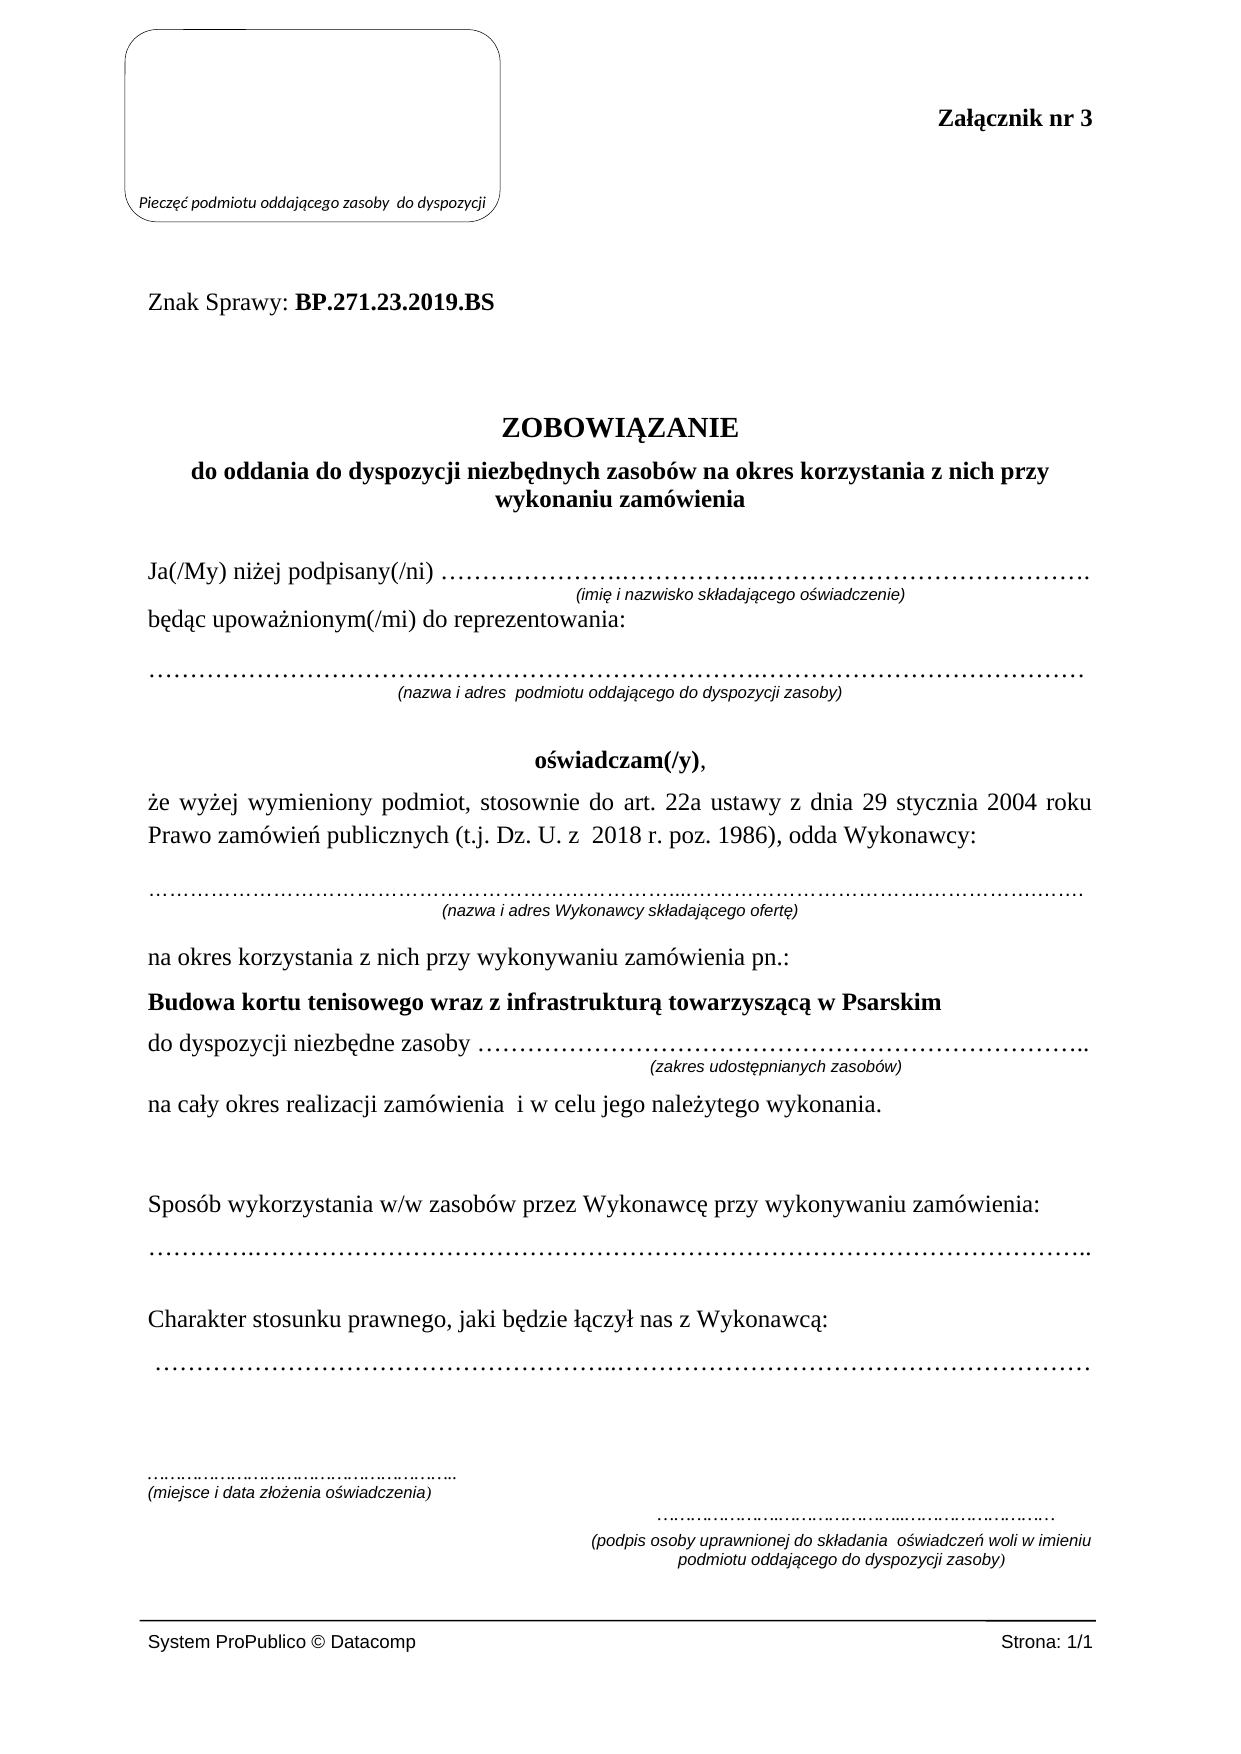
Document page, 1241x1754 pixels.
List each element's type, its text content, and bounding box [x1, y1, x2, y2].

text ………………….…………………..……………………… [148, 1502, 1093, 1524]
text oświadczam(/y), [148, 746, 1093, 774]
text (miejsce i data złożenia oświadczenia) [148, 1483, 1093, 1502]
text (nazwa i adres podmiotu oddającego do dyspozycji zasoby) [148, 683, 1093, 702]
text …………………………………………………………………....…………………………….…………….……. [148, 877, 1093, 901]
text (imię i nazwisko składającego oświadczenie) [576, 585, 1093, 604]
text będąc upoważnionym(/mi) do reprezentowania: [148, 604, 1093, 633]
text do oddania do dyspozycji niezbędnych zasobów na okres korzystania z nich przy wykonaniu zamówienia [148, 456, 1093, 513]
text (podpis osoby uprawnionej do składania oświadczeń woli w imieniu podmiotu oddającego do dyspozycji zasoby) [590, 1530, 1093, 1569]
text Znak Sprawy: BP.271.23.2019.BS [148, 287, 1093, 316]
text …………………………….………………………………….………………………………… [148, 654, 1093, 683]
subtitle Załącznik nr 3 [207, 103, 1093, 132]
text Charakter stosunku prawnego, jaki będzie łączył nas z Wykonawcą: [148, 1304, 1093, 1333]
text Ja(/My) niżej podpisany(/ni) ………………….……………..…………………………………. [148, 556, 1093, 585]
text Sposób wykorzystania w/w zasobów przez Wykonawcę przy wykonywaniu zamówienia: [148, 1189, 1093, 1218]
text ……………………………………………….. [148, 1462, 1093, 1483]
text ………….……………………………………………………………………………………….. [148, 1232, 1093, 1261]
text do dyspozycji niezbędne zasoby ……………………………………………………………….. [148, 1028, 1093, 1057]
text (nazwa i adres Wykonawcy składającego ofertę) [148, 901, 1093, 920]
text że wyżej wymieniony podmiot, stosownie do art. 22a ustawy z dnia 29 stycznia 2004 roku Prawo zamówień publicznych (t.j. Dz. U. z 2018 r. poz. 1986), odda Wykonawcy: [148, 787, 1093, 849]
text ZOBOWIĄZANIE [148, 410, 1093, 443]
text ………………………………………………..………………………………………………… [148, 1347, 1093, 1376]
text na cały okres realizacji zamówienia i w celu jego należytego wykonania. [148, 1089, 1093, 1117]
text (zakres udostępnianych zasobów) [251, 1057, 1093, 1076]
text na okres korzystania z nich przy wykonywaniu zamówienia pn.: [148, 942, 1093, 970]
text Budowa kortu tenisowego wraz z infrastrukturą towarzyszącą w Psarskim [148, 987, 1093, 1016]
